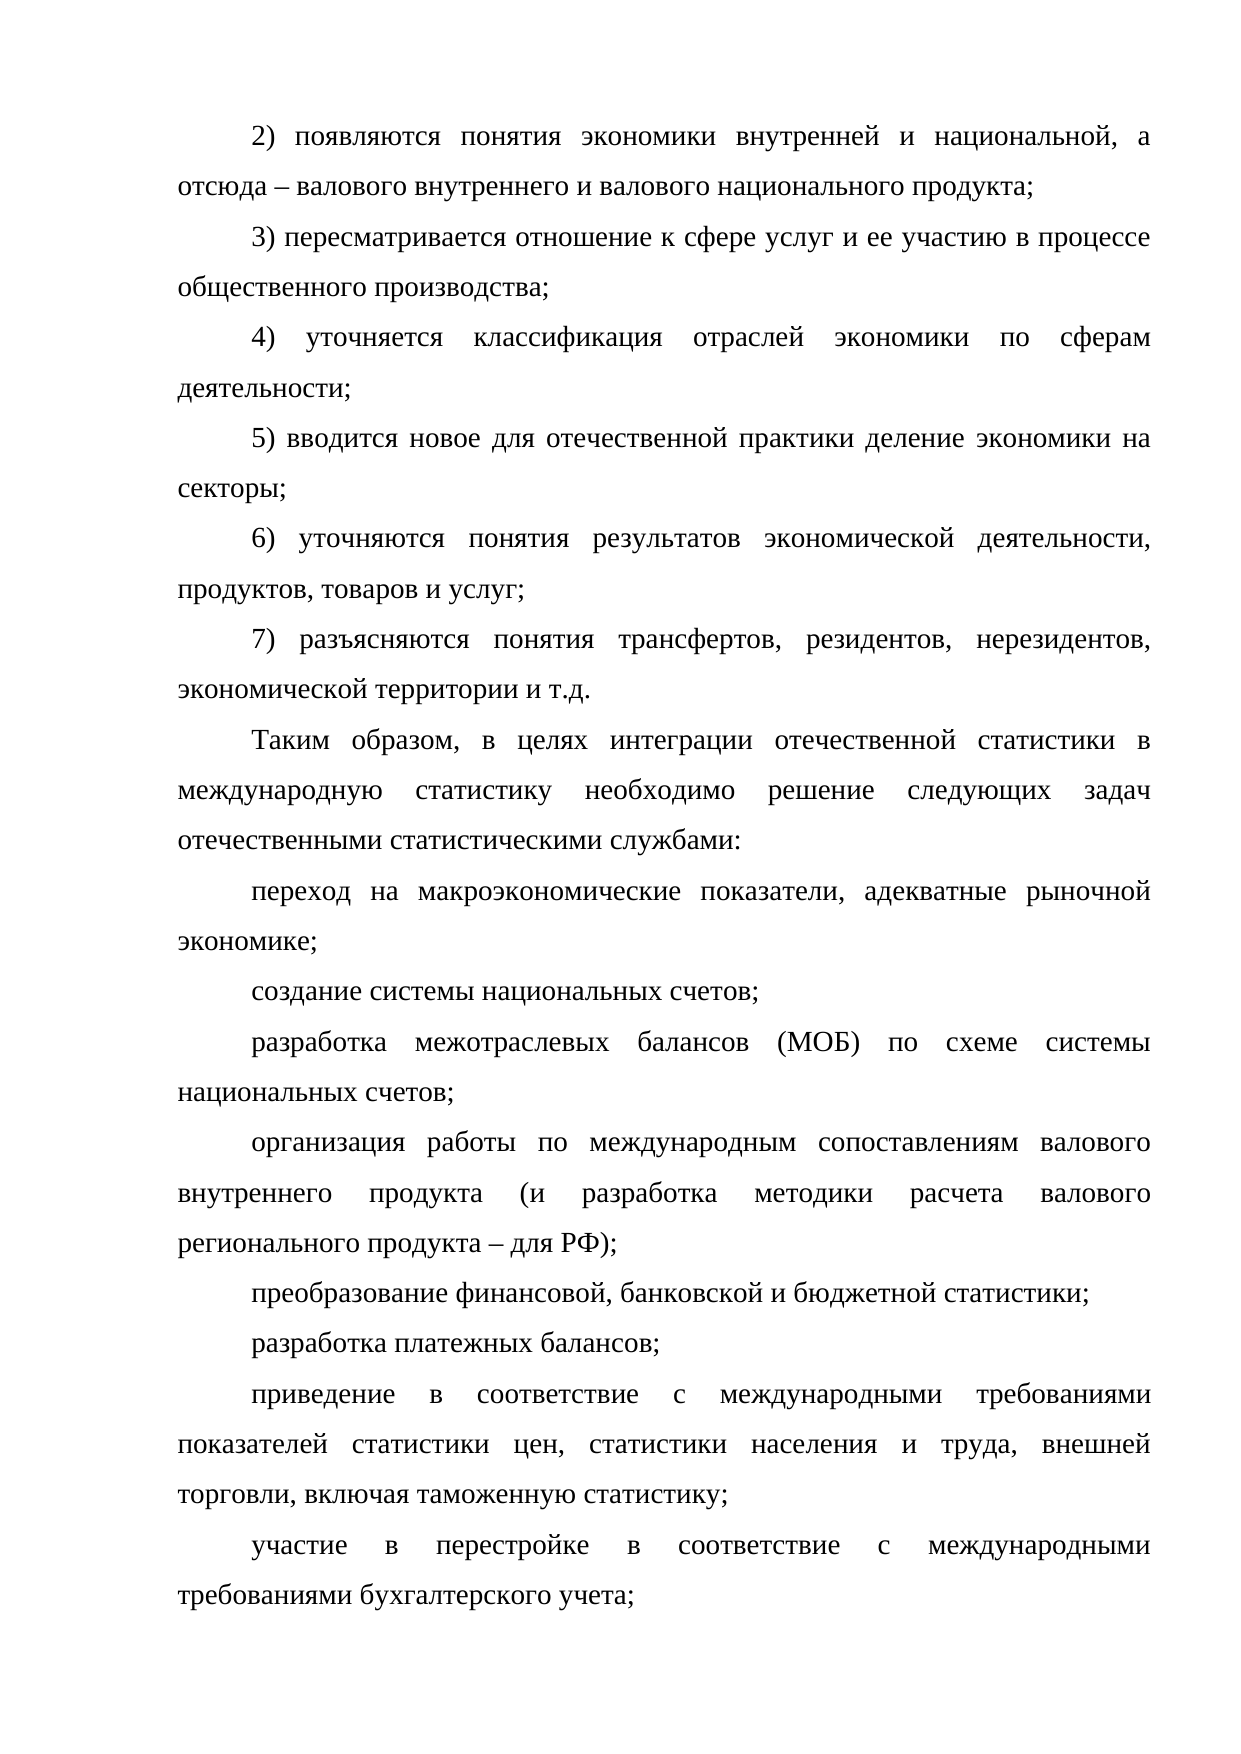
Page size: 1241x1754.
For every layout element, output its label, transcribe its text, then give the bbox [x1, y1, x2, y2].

text 7) разъясняются понятия трансфертов, резидентов, нерезидентов, экономической территории и т.д. [177, 621, 1152, 705]
text организация работы по международным сопоставлениям валового внутреннего продукта (и разработка методики расчета валового регионального продукта – для РФ); [177, 1124, 1152, 1258]
text 5) вводится новое для отечественной практики деление экономики на секторы; [177, 420, 1152, 504]
text 4) уточняется классификация отраслей экономики по сферам деятельности; [177, 319, 1152, 403]
text 2) появляются понятия экономики внутренней и национальной, а отсюда – валового внутреннего и валового национального продукта; [177, 118, 1152, 202]
text Таким образом, в целях интеграции отечественной статистики в международную статистику необходимо решение следующих задач отечественными статистическими службами: [177, 722, 1152, 856]
text разработка межотраслевых балансов (МОБ) по схеме системы национальных счетов; [177, 1024, 1152, 1108]
text разработка платежных балансов; [177, 1326, 1152, 1359]
text преобразование финансовой, банковской и бюджетной статистики; [177, 1275, 1152, 1309]
text переход на макроэкономические показатели, адекватные рыночной экономике; [177, 873, 1152, 957]
text участие в перестройке в соответствие с международными требованиями бухгалтерского учета; [177, 1527, 1152, 1611]
text 6) уточняются понятия результатов экономической деятельности, продуктов, товаров и услуг; [177, 521, 1152, 604]
text приведение в соответствие с международными требованиями показателей статистики цен, статистики населения и труда, внешней торговли, включая таможенную статистику; [177, 1376, 1152, 1510]
text 3) пересматривается отношение к сфере услуг и ее участию в процессе общественного производства; [177, 219, 1152, 303]
text создание системы национальных счетов; [177, 973, 1152, 1007]
